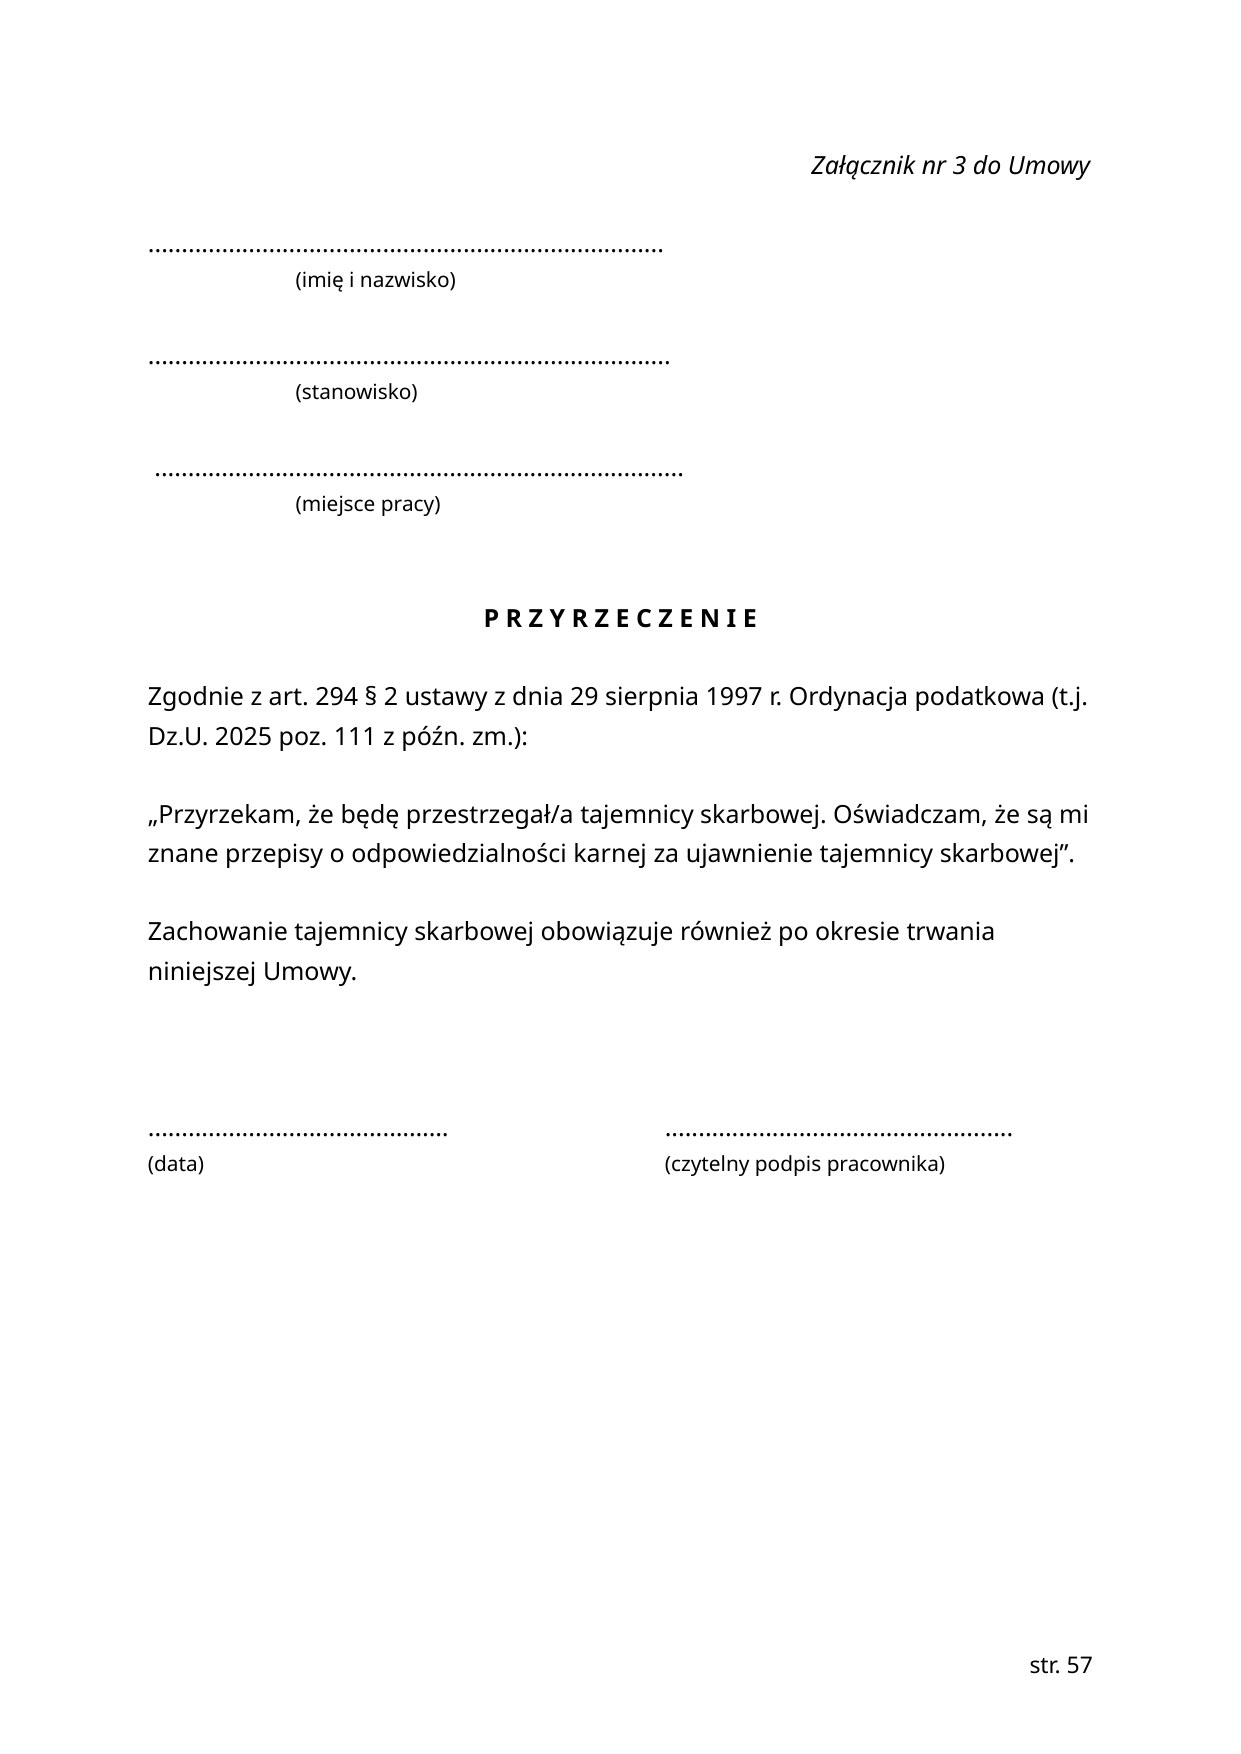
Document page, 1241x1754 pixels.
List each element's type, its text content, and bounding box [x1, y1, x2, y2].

text „Przyrzekam, że będę przestrzegał/a tajemnicy skarbowej. Oświadczam, że są mi znane przepisy o odpowiedzialności karnej za ujawnienie tajemnicy skarbowej”. [148, 797, 1093, 870]
text P R Z Y R Z E C Z E N I E [148, 601, 1093, 635]
text (data) (czytelny podpis pracownika) [148, 1149, 1093, 1177]
text (imię i nazwisko) [148, 265, 1093, 293]
text (miejsce pracy) [148, 489, 1093, 517]
text Zgodnie z art. 294 § 2 ustawy z dnia 29 sierpnia 1997 r. Ordynacja podatkowa (t.j. Dz.U. 2025 poz. 111 z późn. zm.): [148, 679, 1093, 752]
text (stanowisko) [148, 377, 1093, 405]
text ....................................……… .................................................... [148, 1110, 1093, 1144]
text ............................................................................. [148, 226, 1093, 260]
text Zachowanie tajemnicy skarbowej obowiązuje również po okresie trwania niniejszej Umowy. [148, 914, 1093, 987]
text Załącznik nr 3 do Umowy [148, 148, 1093, 182]
text .............................................................................. [148, 338, 1093, 372]
text ............................................................................... [148, 450, 1093, 484]
